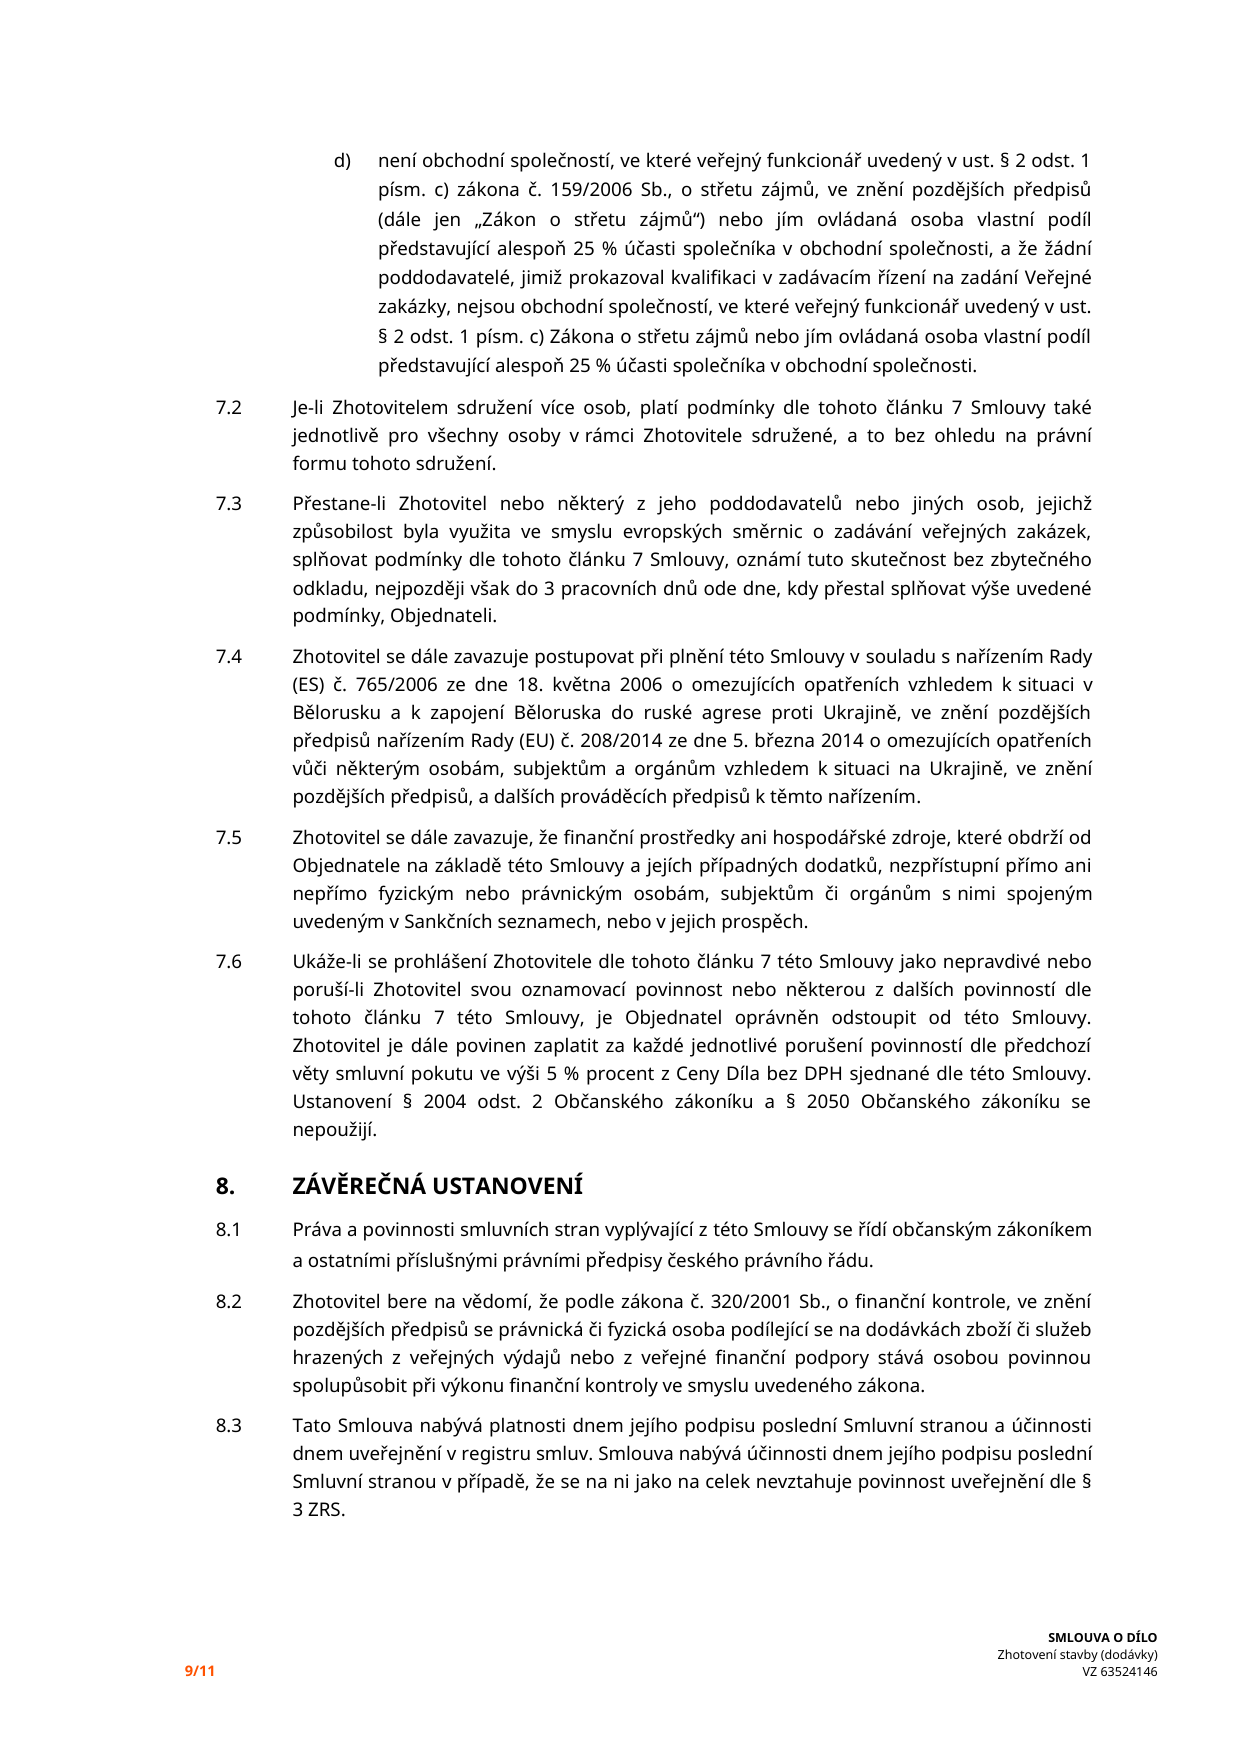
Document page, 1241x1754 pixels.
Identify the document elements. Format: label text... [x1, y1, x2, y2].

text není obchodní společností, ve které veřejný funkcionář uvedený v ust. § 2 odst. 1 písm. c) zákona č. 159/2006 Sb., o střetu zájmů, ve znění pozdějších předpisů (dále jen „Zákon o střetu zájmů“) nebo jím ovládaná osoba vlastní podíl představující alespoň 25 % účasti společníka v obchodní společnosti, a že žádní poddodavatelé, jimiž prokazoval kvalifikaci v zadávacím řízení na zadání Veřejné zakázky, nejsou obchodní společností, ve které veřejný funkcionář uvedený v ust. § 2 odst. 1 písm. c) Zákona o střetu zájmů nebo jím ovládaná osoba vlastní podíl představující alespoň 25 % účasti společníka v obchodní společnosti. [334, 147, 1093, 378]
list Zhotovitel se dále zavazuje, že finanční prostředky ani hospodářské zdroje, které obdrží od Objednatele na základě této Smlouvy a jejích případných dodatků, nezpřístupní přímo ani nepřímo fyzickým nebo právnickým osobám, subjektům či orgánům s nimi spojeným uvedeným v Sankčních seznamech, nebo v jejich prospěch. [216, 824, 1093, 933]
text Práva a povinnosti smluvních stran vyplývající z této Smlouvy se řídí občanským zákoníkem a ostatními příslušnými právními předpisy českého právního řádu. [216, 1217, 1093, 1273]
list Zhotovitel se dále zavazuje postupovat při plnění této Smlouvy v souladu s nařízením Rady (ES) č. 765/2006 ze dne 18. května 2006 o omezujících opatřeních vzhledem k situaci v Bělorusku a k zapojení Běloruska do ruské agrese proti Ukrajině, ve znění pozdějších předpisů nařízením Rady (EU) č. 208/2014 ze dne 5. března 2014 o omezujících opatřeních vůči některým osobám, subjektům a orgánům vzhledem k situaci na Ukrajině, ve znění pozdějších předpisů, a dalších prováděcích předpisů k těmto nařízením. [216, 643, 1093, 809]
text Tato Smlouva nabývá platnosti dnem jejího podpisu poslední Smluvní stranou a účinnosti dnem uveřejnění v registru smluv. Smlouva nabývá účinnosti dnem jejího podpisu poslední Smluvní stranou v případě, že se na ni jako na celek nevztahuje povinnost uveřejnění dle § 3 ZRS. [216, 1413, 1093, 1522]
text ZÁVĚREČNÁ USTANOVENÍ [216, 1170, 1093, 1201]
list Přestane-li Zhotovitel nebo některý z jeho poddodavatelů nebo jiných osob, jejichž způsobilost byla využita ve smyslu evropských směrnic o zadávání veřejných zakázek, splňovat podmínky dle tohoto článku 7 Smlouvy, oznámí tuto skutečnost bez zbytečného odkladu, nejpozději však do 3 pracovních dnů ode dne, kdy přestal splňovat výše uvedené podmínky, Objednateli. [216, 491, 1093, 628]
list Je-li Zhotovitelem sdružení více osob, platí podmínky dle tohoto článku 7 Smlouvy také jednotlivě pro všechny osoby v rámci Zhotovitele sdružené, a to bez ohledu na právní formu tohoto sdružení. [216, 394, 1093, 476]
text Ukáže-li se prohlášení Zhotovitele dle tohoto článku 7 této Smlouvy jako nepravdivé nebo poruší-li Zhotovitel svou oznamovací povinnost nebo některou z dalších povinností dle tohoto článku 7 této Smlouvy, je Objednatel oprávněn odstoupit od této Smlouvy. Zhotovitel je dále povinen zaplatit za každé jednotlivé porušení povinností dle předchozí věty smluvní pokutu ve výši 5 % procent z Ceny Díla bez DPH sjednané dle této Smlouvy. Ustanovení § 2004 odst. 2 Občanského zákoníku a § 2050 Občanského zákoníku se nepoužijí. [216, 948, 1093, 1142]
text Zhotovitel bere na vědomí, že podle zákona č. 320/2001 Sb., o finanční kontrole, ve znění pozdějších předpisů se právnická či fyzická osoba podílející se na dodávkách zboží či služeb hrazených z veřejných výdajů nebo z veřejné finanční podpory stává osobou povinnou spolupůsobit při výkonu finanční kontroly ve smyslu uvedeného zákona. [216, 1288, 1093, 1398]
